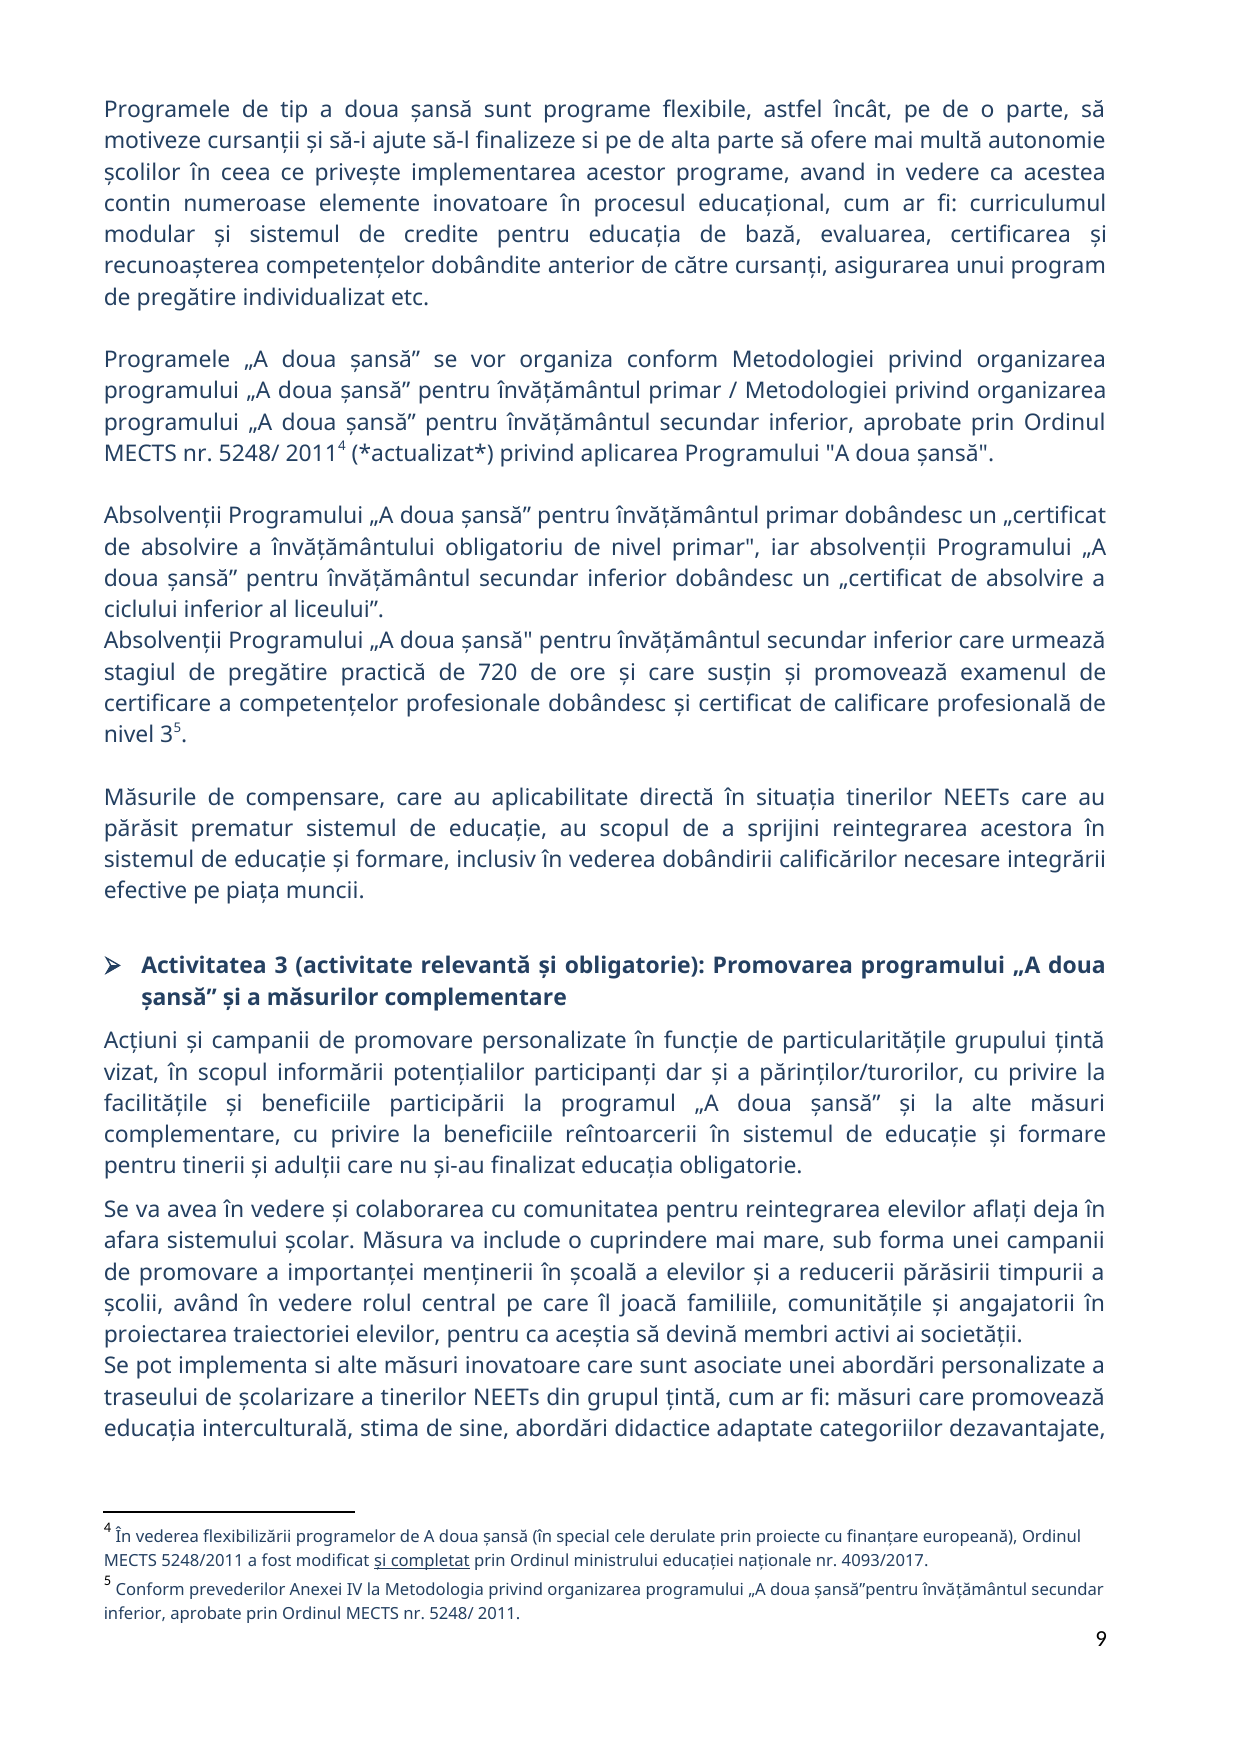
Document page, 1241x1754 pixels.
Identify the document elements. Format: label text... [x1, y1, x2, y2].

text Absolvenţii Programului „A doua şansă” pentru învăţământul primar dobândesc un „certificat de absolvire a învăţământului obligatoriu de nivel primar", iar absolvenţii Programului „A doua şansă” pentru învăţământul secundar inferior dobândesc un „certificat de absolvire a ciclului inferior al liceului”. [103, 499, 1107, 624]
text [103, 1349, 1107, 1443]
text Măsurile de compensare, care au aplicabilitate directă în situația tinerilor NEETs care au părăsit prematur sistemul de educație, au scopul de a sprijini reintegrarea acestora în sistemul de educație și formare, inclusiv în vederea dobândirii calificărilor necesare integrării efective pe piața muncii. [103, 781, 1107, 906]
list Activitatea 3 (activitate relevantă și obligatorie): Promovarea programului „A doua șansă” și a măsurilor complementare [103, 949, 1107, 1012]
text Absolvenţii Programului „A doua şansă" pentru învăţământul secundar inferior care urmează stagiul de pregătire practică de 720 de ore şi care susţin şi promovează examenul de certificare a competenţelor profesionale dobândesc şi certificat de calificare profesională de nivel 3. [103, 624, 1107, 749]
text Se va avea în vedere și colaborarea cu comunitatea pentru reintegrarea elevilor aflați deja în afara sistemului școlar. Măsura va include o cuprindere mai mare, sub forma unei campanii de promovare a importanței menținerii în școală a elevilor și a reducerii părăsirii timpurii a școlii, având în vedere rolul central pe care îl joacă familiile, comunitățile și angajatorii în proiectarea traiectoriei elevilor, pentru ca aceștia să devină membri activi ai societății. [103, 1193, 1107, 1349]
text Programele „A doua șansă” se vor organiza conform Metodologiei privind organizarea programului „A doua șansă” pentru învăţământul primar / Metodologiei privind organizarea programului „A doua șansă” pentru învăţământul secundar inferior, aprobate prin Ordinul MECTS nr. 5248/ 2011 (*actualizat*) privind aplicarea Programului "A doua şansă". [103, 343, 1107, 468]
text Acțiuni și campanii de promovare personalizate în funcție de particularitățile grupului țintă vizat, în scopul informării potențialilor participanți dar și a părinților/turorilor, cu privire la facilitățile și beneficiile participării la programul „A doua șansă” și la alte măsuri complementare, cu privire la beneficiile reîntoarcerii în sistemul de educație și formare pentru tinerii și adulții care nu și-au finalizat educația obligatorie. [103, 1024, 1107, 1181]
text Programele de tip a doua șansă sunt programe flexibile, astfel încât, pe de o parte, să motiveze cursanţii şi să-i ajute să-l finalizeze si pe de alta parte să ofere mai multă autonomie şcolilor în ceea ce priveşte implementarea acestor programe, avand in vedere ca acestea contin numeroase elemente inovatoare în procesul educaţional, cum ar fi: curriculumul modular şi sistemul de credite pentru educaţia de bază, evaluarea, certificarea şi recunoaşterea competenţelor dobândite anterior de către cursanţi, asigurarea unui program de pregătire individualizat etc. [103, 93, 1107, 312]
